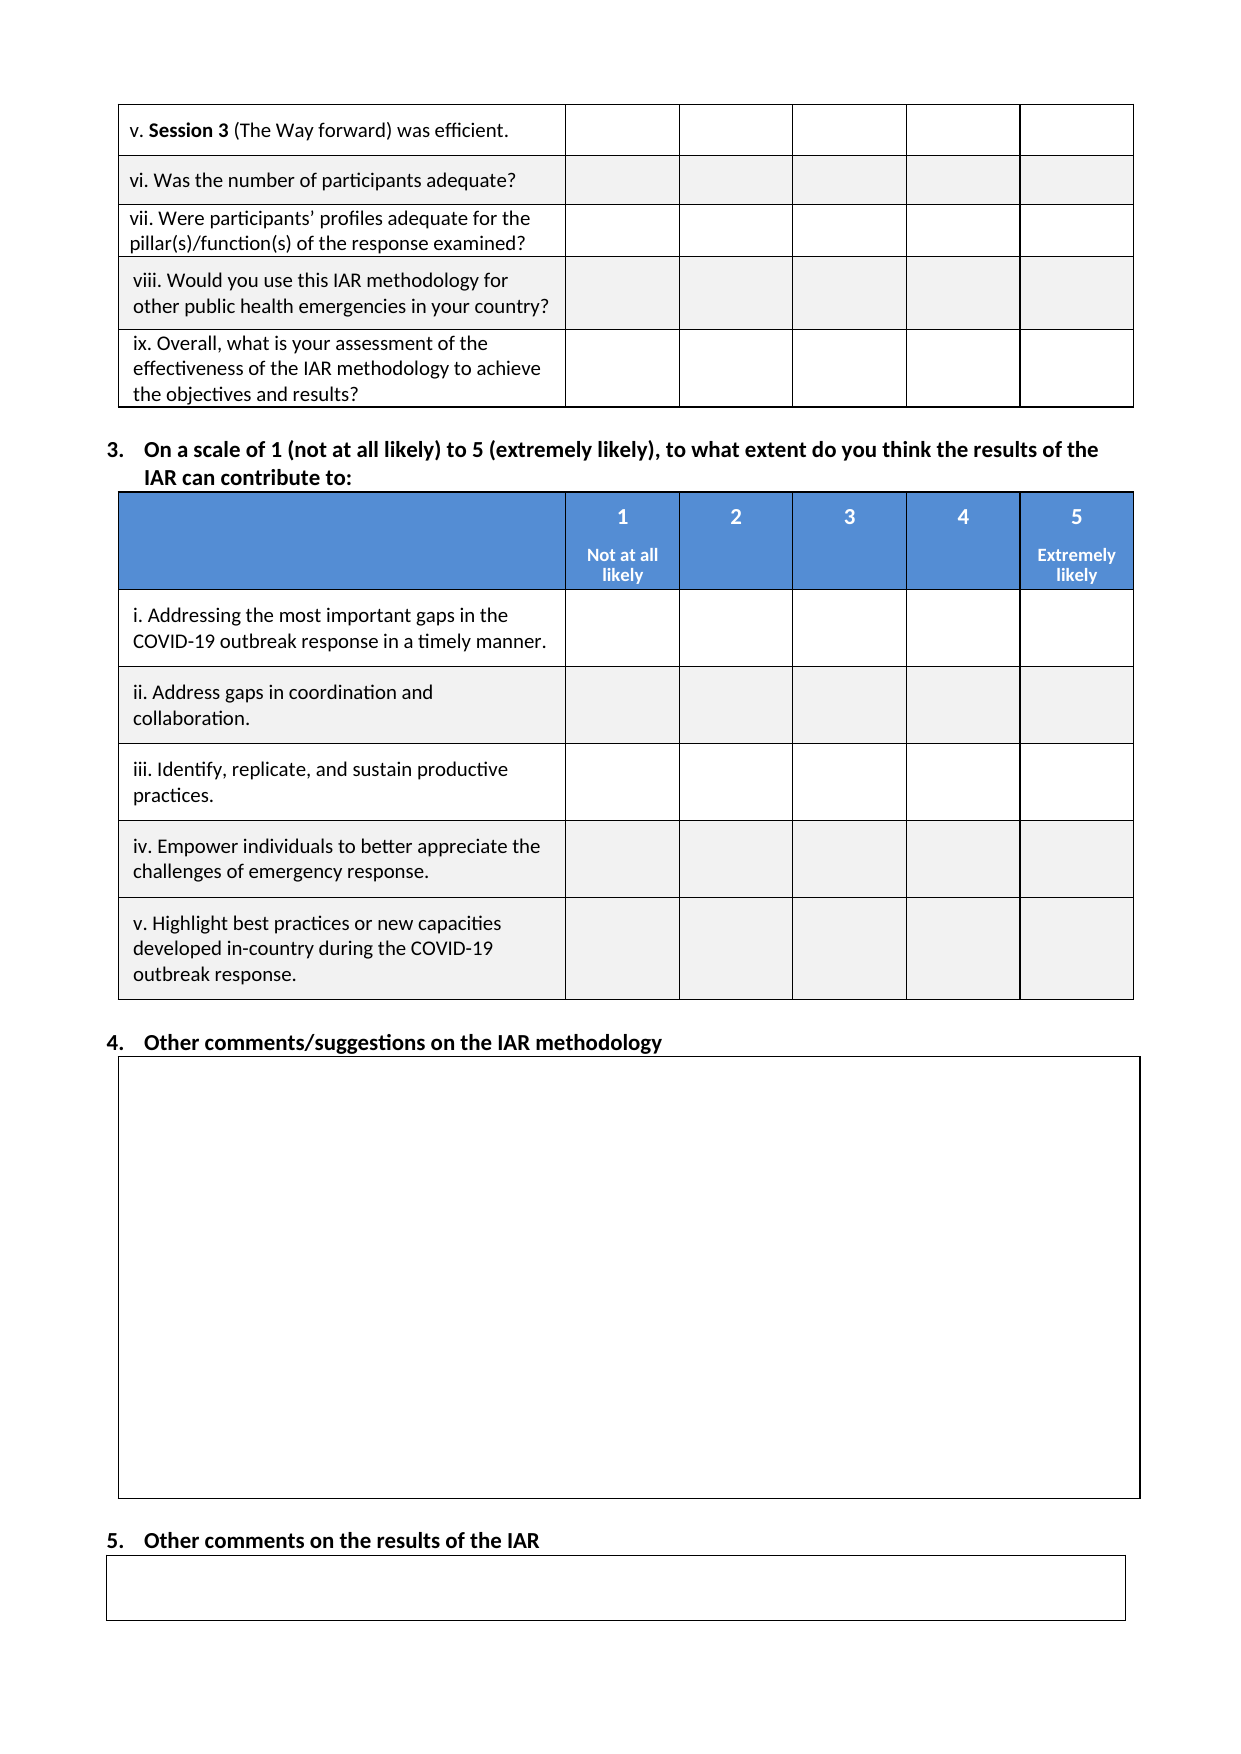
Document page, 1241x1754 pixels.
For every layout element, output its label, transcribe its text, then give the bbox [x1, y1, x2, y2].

table_cell [680, 330, 792, 406]
list Other comments/suggestions on the IAR methodology [106, 1028, 1134, 1056]
table_cell viii. Would you use this IAR methodology for other public health emergencies in your country? [119, 257, 565, 329]
table_cell [566, 590, 679, 666]
table_cell [680, 257, 792, 329]
table_cell [1021, 205, 1133, 256]
table_cell [1021, 590, 1133, 666]
table_cell vi. Was the number of participants adequate? [119, 156, 565, 204]
table_cell [566, 821, 679, 897]
table_cell [680, 667, 792, 743]
table_cell [680, 744, 792, 820]
table_cell [793, 105, 906, 155]
table_cell [793, 205, 906, 256]
table_cell [793, 898, 906, 999]
table_cell [907, 105, 1019, 155]
table_cell [907, 590, 1019, 666]
table_header 2 [680, 493, 792, 540]
table_cell v. Session 3 (The Way forward) was efficient. [119, 105, 565, 155]
table_cell [566, 257, 679, 329]
table_cell [566, 898, 679, 999]
table_cell [680, 590, 792, 666]
table_cell [907, 330, 1019, 406]
table_cell [680, 821, 792, 897]
list Other comments on the results of the IAR [106, 1527, 1134, 1554]
table_cell [793, 330, 906, 406]
table_cell [793, 667, 906, 743]
table_cell [1021, 667, 1133, 743]
table_header [119, 1057, 1139, 1497]
table_cell iii. Identify, replicate, and sustain productive practices. [119, 744, 565, 820]
table_cell iv. Empower individuals to better appreciate the challenges of emergency response. [119, 821, 565, 897]
table_cell i. Addressing the most important gaps in the COVID-19 outbreak response in a timely manner. [119, 590, 565, 666]
table_cell [907, 205, 1019, 256]
table_cell [1021, 257, 1133, 329]
table_cell [1021, 744, 1133, 820]
table_cell [566, 205, 679, 256]
table_cell [1021, 330, 1133, 406]
table_cell [680, 898, 792, 999]
table_cell ii. Address gaps in coordination and collaboration. [119, 667, 565, 743]
table_cell ix. Overall, what is your assessment of the effectiveness of the IAR methodology to achieve the objectives and results? [119, 330, 565, 406]
table_cell [907, 667, 1019, 743]
table_cell [680, 540, 792, 589]
table_header [107, 1556, 1125, 1620]
table_cell [793, 590, 906, 666]
table_header 4 [907, 493, 1019, 540]
table_cell [793, 540, 906, 589]
table_header 5 [1021, 493, 1133, 540]
table_cell [907, 156, 1019, 204]
table_cell [680, 105, 792, 155]
table_cell [1021, 105, 1133, 155]
table_cell [1021, 821, 1133, 897]
table_cell [566, 667, 679, 743]
table_header 3 [793, 493, 906, 540]
table_cell [566, 105, 679, 155]
table_cell [907, 821, 1019, 897]
table_cell [566, 330, 679, 406]
table_cell [907, 257, 1019, 329]
table_cell v. Highlight best practices or new capacities developed in-country during the COVID-19 outbreak response. [119, 898, 565, 999]
table_cell [793, 156, 906, 204]
table_cell [680, 205, 792, 256]
table_cell [566, 156, 679, 204]
table_cell vii. Were participants’ profiles adequate for the pillar(s)/function(s) of the response examined? [119, 205, 565, 256]
table_header 1 [566, 493, 679, 540]
list On a scale of 1 (not at all likely) to 5 (extremely likely), to what extent do you think the results of the IAR can contribute to: [106, 435, 1134, 491]
table_cell [566, 744, 679, 820]
table_header [119, 493, 565, 589]
table_cell [907, 540, 1019, 589]
table_cell [907, 744, 1019, 820]
table_cell [907, 898, 1019, 999]
table_cell Extremely likely [1021, 540, 1133, 589]
table_cell [793, 821, 906, 897]
table_cell [680, 156, 792, 204]
table_cell [793, 257, 906, 329]
table_cell Not at all likely [566, 540, 679, 589]
table_cell [793, 744, 906, 820]
table_cell [1021, 898, 1133, 999]
table_cell [1021, 156, 1133, 204]
